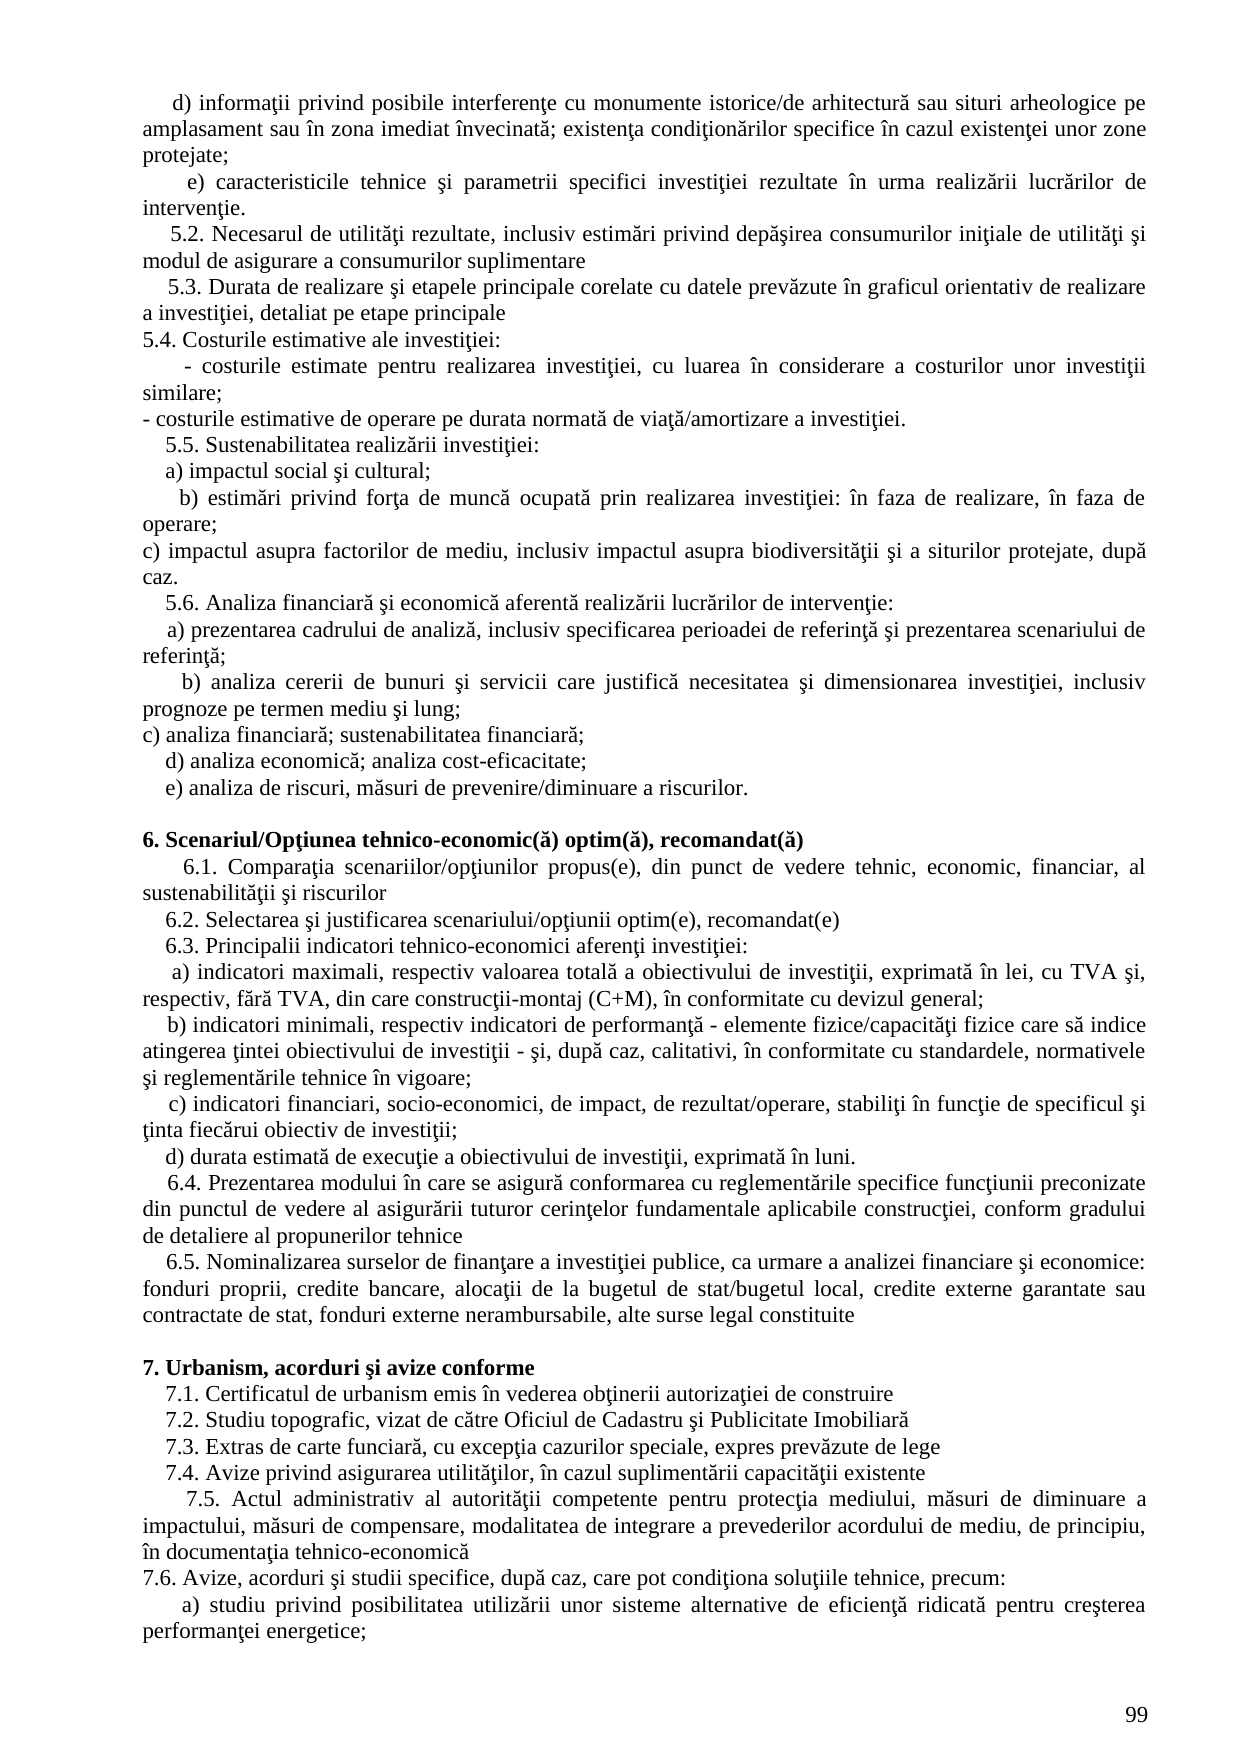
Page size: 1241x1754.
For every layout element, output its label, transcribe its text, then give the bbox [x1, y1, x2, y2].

text c) indicatori financiari, socio-economici, de impact, de rezultat/operare, stabiliţi în funcţie de specificul şi ţinta fiecărui obiectiv de investiţii; [142, 1090, 1148, 1143]
text 7.6. Avize, acorduri şi studii specifice, după caz, care pot condiţiona soluţiile tehnice, precum: [142, 1564, 1148, 1591]
text c) impactul asupra factorilor de mediu, inclusiv impactul asupra biodiversităţii şi a siturilor protejate, după caz. [142, 537, 1148, 589]
text 7. Urbanism, acorduri şi avize conforme [142, 1354, 1148, 1380]
text b) indicatori minimali, respectiv indicatori de performanţă - elemente fizice/capacităţi fizice care să indice atingerea ţintei obiectivului de investiţii - şi, după caz, calitativi, în conformitate cu standardele, normativele şi reglementările tehnice în vigoare; [142, 1011, 1148, 1090]
text d) analiza economică; analiza cost-eficacitate; [142, 747, 1148, 774]
text c) analiza financiară; sustenabilitatea financiară; [142, 721, 1148, 747]
text 5.3. Durata de realizare şi etapele principale corelate cu datele prevăzute în graficul orientativ de realizare a investiţiei, detaliat pe etape principale [142, 273, 1148, 326]
text 6.3. Principalii indicatori tehnico-economici aferenţi investiţiei: [142, 932, 1148, 958]
text 6.1. Comparaţia scenariilor/opţiunilor propus(e), din punct de vedere tehnic, economic, financiar, al sustenabilităţii şi riscurilor [142, 853, 1148, 906]
text 5.6. Analiza financiară şi economică aferentă realizării lucrărilor de intervenţie: [142, 589, 1148, 616]
text - costurile estimate pentru realizarea investiţiei, cu luarea în considerare a costurilor unor investiţii similare; [142, 352, 1148, 405]
text 6.5. Nominalizarea surselor de finanţare a investiţiei publice, ca urmare a analizei financiare şi economice: fonduri proprii, credite bancare, alocaţii de la bugetul de stat/bugetul local, credite externe garantate sau contractate de stat, fonduri externe nerambursabile, alte surse legal constituite [142, 1248, 1148, 1327]
text 5.2. Necesarul de utilităţi rezultate, inclusiv estimări privind depăşirea consumurilor iniţiale de utilităţi şi modul de asigurare a consumurilor suplimentare [142, 220, 1148, 273]
text 7.4. Avize privind asigurarea utilităţilor, în cazul suplimentării capacităţii existente [142, 1459, 1148, 1485]
text 7.1. Certificatul de urbanism emis în vederea obţinerii autorizaţiei de construire [142, 1380, 1148, 1406]
text 7.5. Actul administrativ al autorităţii competente pentru protecţia mediului, măsuri de diminuare a impactului, măsuri de compensare, modalitatea de integrare a prevederilor acordului de mediu, de principiu, în documentaţia tehnico-economică [142, 1485, 1148, 1564]
text b) estimări privind forţa de muncă ocupată prin realizarea investiţiei: în faza de realizare, în faza de operare; [142, 484, 1148, 537]
text e) caracteristicile tehnice şi parametrii specifici investiţiei rezultate în urma realizării lucrărilor de intervenţie. [142, 168, 1148, 220]
text 7.2. Studiu topografic, vizat de către Oficiul de Cadastru şi Publicitate Imobiliară [142, 1406, 1148, 1433]
text e) analiza de riscuri, măsuri de prevenire/diminuare a riscurilor. [142, 774, 1148, 800]
text 7.3. Extras de carte funciară, cu excepţia cazurilor speciale, expres prevăzute de lege [142, 1433, 1148, 1459]
text 6. Scenariul/Opţiunea tehnico-economic(ă) optim(ă), recomandat(ă) [142, 827, 1148, 853]
text d) durata estimată de execuţie a obiectivului de investiţii, exprimată în luni. [142, 1143, 1148, 1169]
text b) analiza cererii de bunuri şi servicii care justifică necesitatea şi dimensionarea investiţiei, inclusiv prognoze pe termen mediu şi lung; [142, 668, 1148, 721]
text d) informaţii privind posibile interferenţe cu monumente istorice/de arhitectură sau situri arheologice pe amplasament sau în zona imediat învecinată; existenţa condiţionărilor specifice în cazul existenţei unor zone protejate; [142, 89, 1148, 168]
text a) impactul social şi cultural; [142, 458, 1148, 484]
text 6.4. Prezentarea modului în care se asigură conformarea cu reglementările specifice funcţiunii preconizate din punctul de vedere al asigurării tuturor cerinţelor fundamentale aplicabile construcţiei, conform gradului de detaliere al propunerilor tehnice [142, 1169, 1148, 1248]
text - costurile estimative de operare pe durata normată de viaţă/amortizare a investiţiei. [142, 405, 1148, 431]
text a) studiu privind posibilitatea utilizării unor sisteme alternative de eficienţă ridicată pentru creşterea performanţei energetice; [142, 1591, 1148, 1643]
text 5.5. Sustenabilitatea realizării investiţiei: [142, 431, 1148, 458]
text 5.4. Costurile estimative ale investiţiei: [142, 326, 1148, 352]
text a) indicatori maximali, respectiv valoarea totală a obiectivului de investiţii, exprimată în lei, cu TVA şi, respectiv, fără TVA, din care construcţii-montaj (C+M), în conformitate cu devizul general; [142, 958, 1148, 1011]
text 6.2. Selectarea şi justificarea scenariului/opţiunii optim(e), recomandat(e) [142, 906, 1148, 932]
text a) prezentarea cadrului de analiză, inclusiv specificarea perioadei de referinţă şi prezentarea scenariului de referinţă; [142, 616, 1148, 668]
